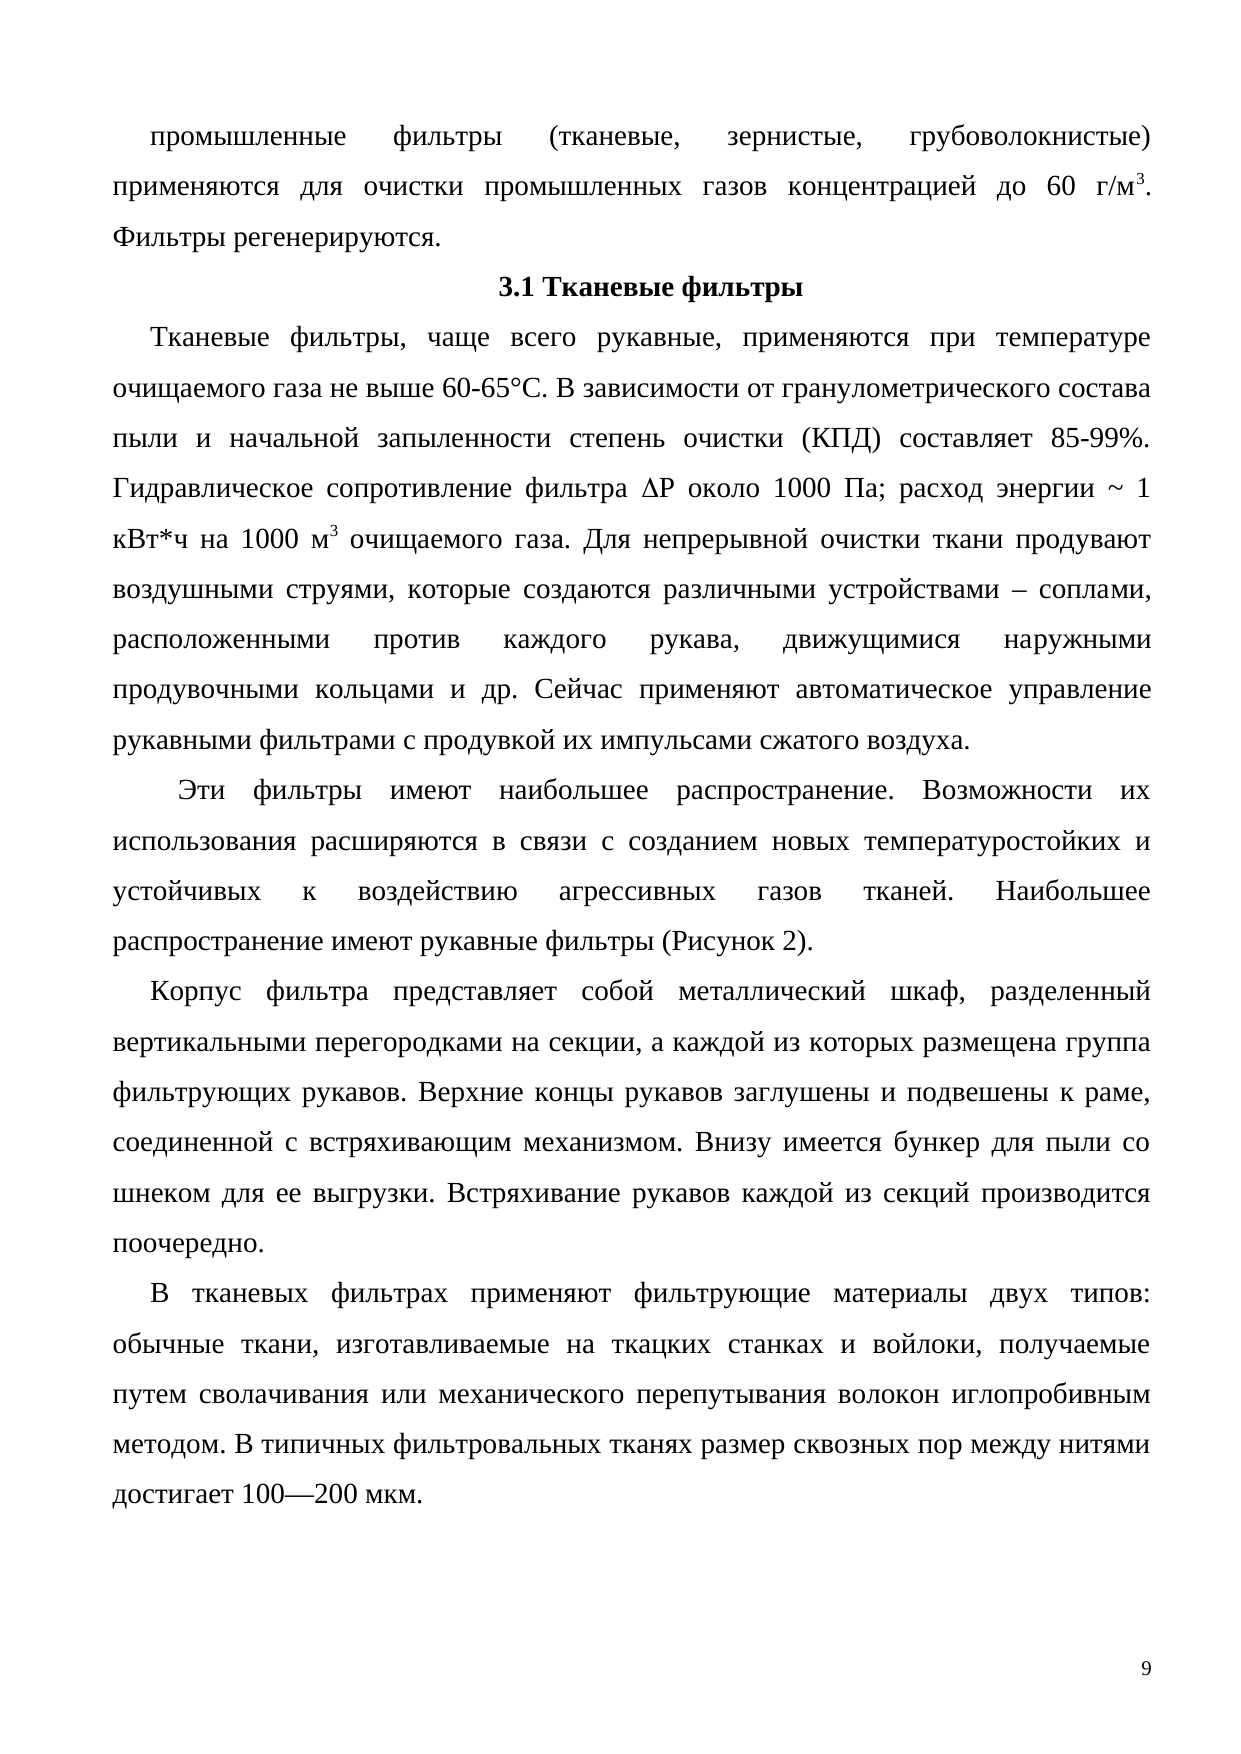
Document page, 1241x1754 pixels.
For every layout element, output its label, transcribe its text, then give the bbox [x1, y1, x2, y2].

text Тканевые фильтры, чаще всего рукавные, применяются при температуре очищаемого газа не выше 60-65°С. В зависимости от гранулометрического состава пыли и начальной запыленности степень очистки (КПД) составляет 85-99%. Гидравлическое сопротивление фильтра Р около 1000 Па; расход энергии ~ 1 кВт*ч на 1000 м3 очищаемого газа. Для непрерывной очистки ткани продувают воздушными струями, которые создаются различными устройствами – соплами, расположенными против каждого рукава, движущимися наружными продувочными кольцами и др. Сейчас применяют автоматическое управление рукавными фильтрами с продувкой их импульсами сжатого воздуха. [112, 319, 1152, 756]
text промышленные фильтры (тканевые, зернистые, грубоволокнистые) применяются для очистки промышленных газов концентрацией до 60 г/м3. Фильтры регенерируются. [112, 118, 1152, 252]
text Эти фильтры имеют наибольшее распространение. Возможности их использования расширяются в связи с созданием новых температуростойких и устойчивых к воздействию агрессивных газов тканей. Наибольшее распространение имеют рукавные фильтры (Рисунок 2). [112, 772, 1152, 957]
text 3.1 Тканевые фильтры [112, 269, 1152, 303]
text Корпус фильтра представляет собой металлический шкаф, разделенный вертикальными перегородками на секции, а каждой из которых размещена группа фильтрующих рукавов. Верхние концы рукавов заглушены и подвешены к раме, соединенной с встряхивающим механизмом. Внизу имеется бункер для пыли со шнеком для ее выгрузки. Встряхивание рукавов каждой из секций производится поочередно. [112, 973, 1152, 1259]
text В тканевых фильтрах применяют фильтрующие материалы двух типов: обычные ткани, изготавливаемые на ткацких станках и войлоки, получаемые путем сволачивания или механического перепутывания волокон иглопробивным методом. В типичных фильтровальных тканях размер сквозных пор между нитями достигает 100—200 мкм. [112, 1275, 1152, 1510]
